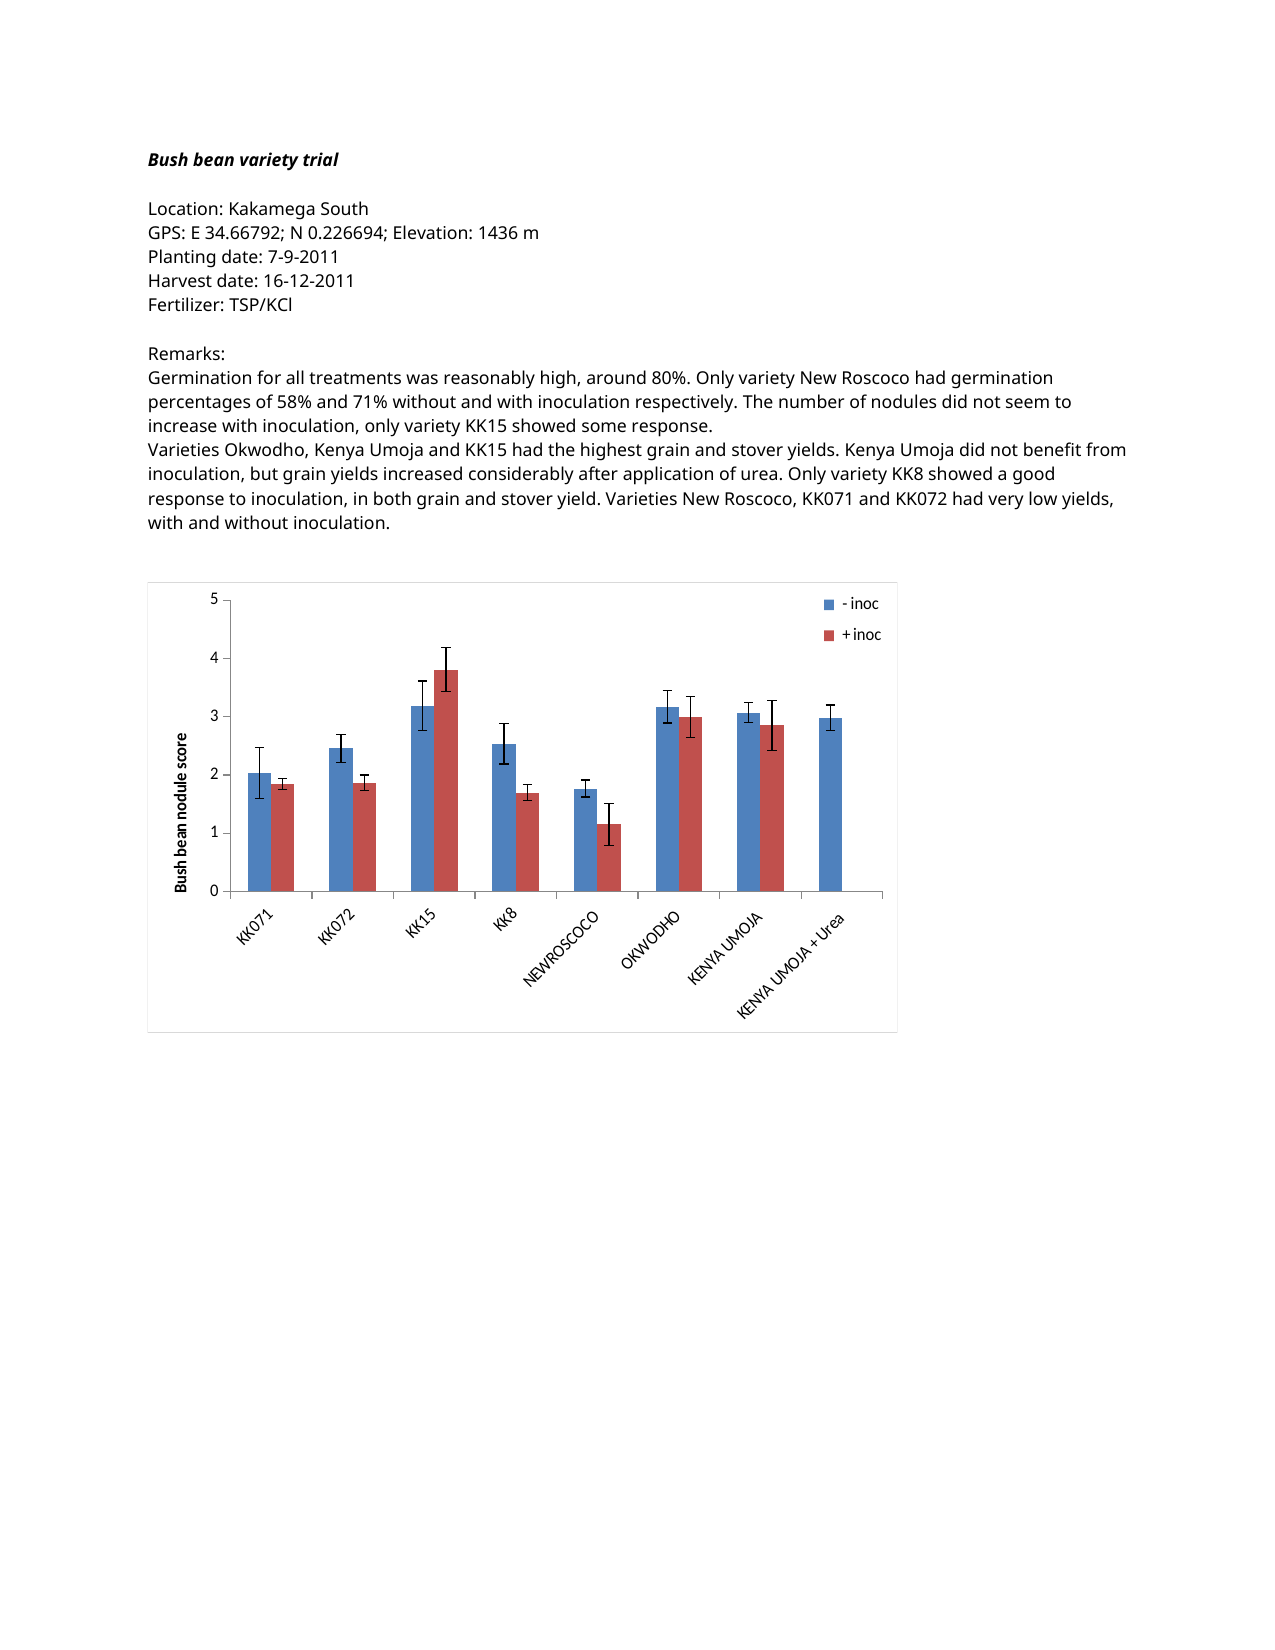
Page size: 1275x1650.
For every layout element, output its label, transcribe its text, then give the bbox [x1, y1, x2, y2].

text Planting date: 7-9-2011 [148, 244, 1127, 268]
text Germination for all treatments was reasonably high, around 80%. Only variety New Roscoco had germination percentages of 58% and 71% without and with inoculation respectively. The number of nodules did not seem to increase with inoculation, only variety KK15 showed some response. [148, 365, 1127, 438]
text Varieties Okwodho, Kenya Umoja and KK15 had the highest grain and stover yields. Kenya Umoja did not benefit from inoculation, but grain yields increased considerably after application of urea. Only variety KK8 showed a good response to inoculation, in both grain and stover yield. Varieties New Roscoco, KK071 and KK072 had very low yields, with and without inoculation. [148, 438, 1127, 534]
text Harvest date: 16-12-2011 [148, 268, 1127, 293]
text Location: Kakamega South [148, 196, 1127, 220]
text GPS: E 34.66792; N 0.226694; Elevation: 1436 m [148, 220, 1127, 244]
text Fertilizer: TSP/KCl [148, 293, 1127, 317]
text Bush bean variety trial [148, 148, 1127, 172]
text Remarks: [148, 341, 1127, 365]
